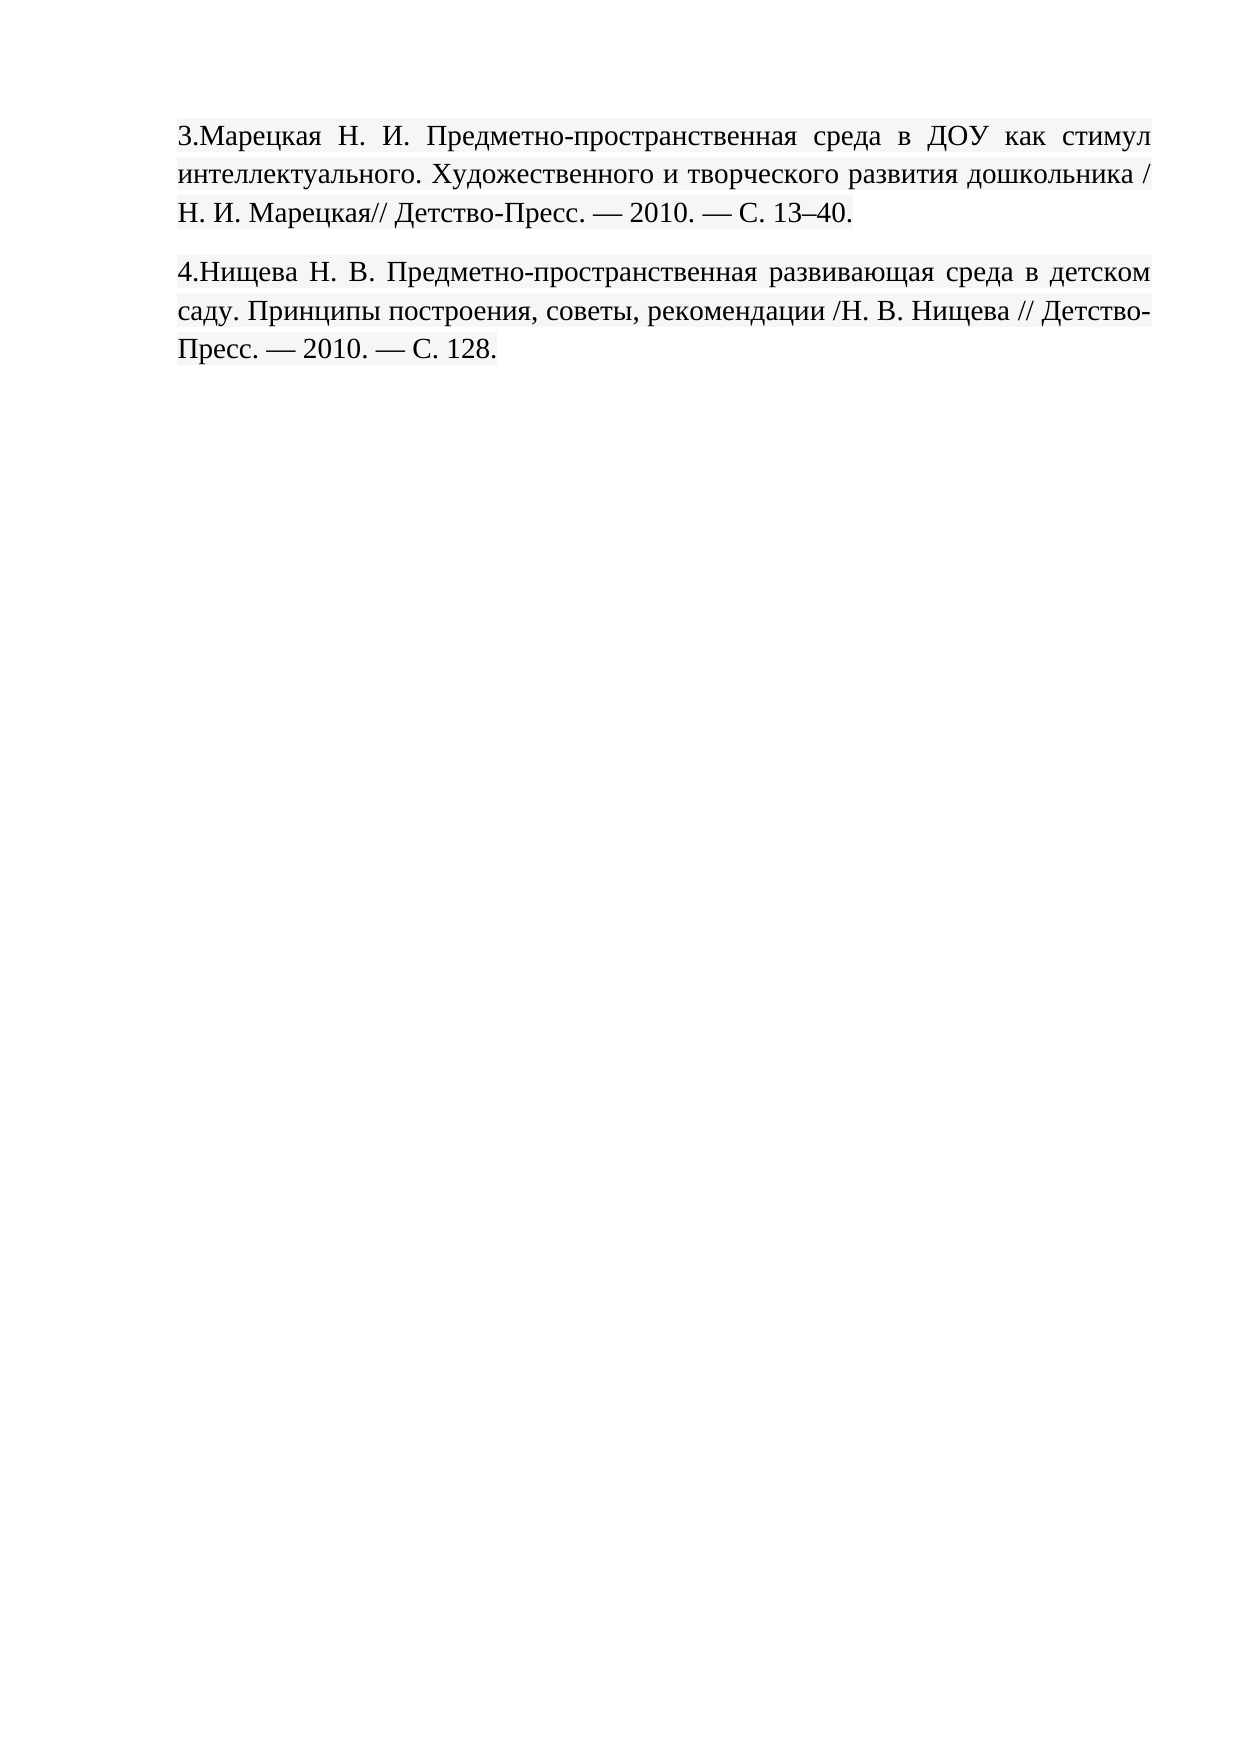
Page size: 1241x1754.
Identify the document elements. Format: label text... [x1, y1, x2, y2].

text 4.Нищева Н. В. Предметно-пространственная развивающая среда в детском саду. Принципы построения, советы, рекомендации /Н. В. Нищева // Детство-Пресс. — 2010. — С. 128. [177, 327, 1152, 365]
text 3.Марецкая Н. И. Предметно-пространственная среда в ДОУ как стимул интеллектуального. Художественного и творческого развития дошкольника / Н. И. Марецкая// Детство-Пресс. — 2010. — С. 13–40. [177, 190, 1152, 229]
